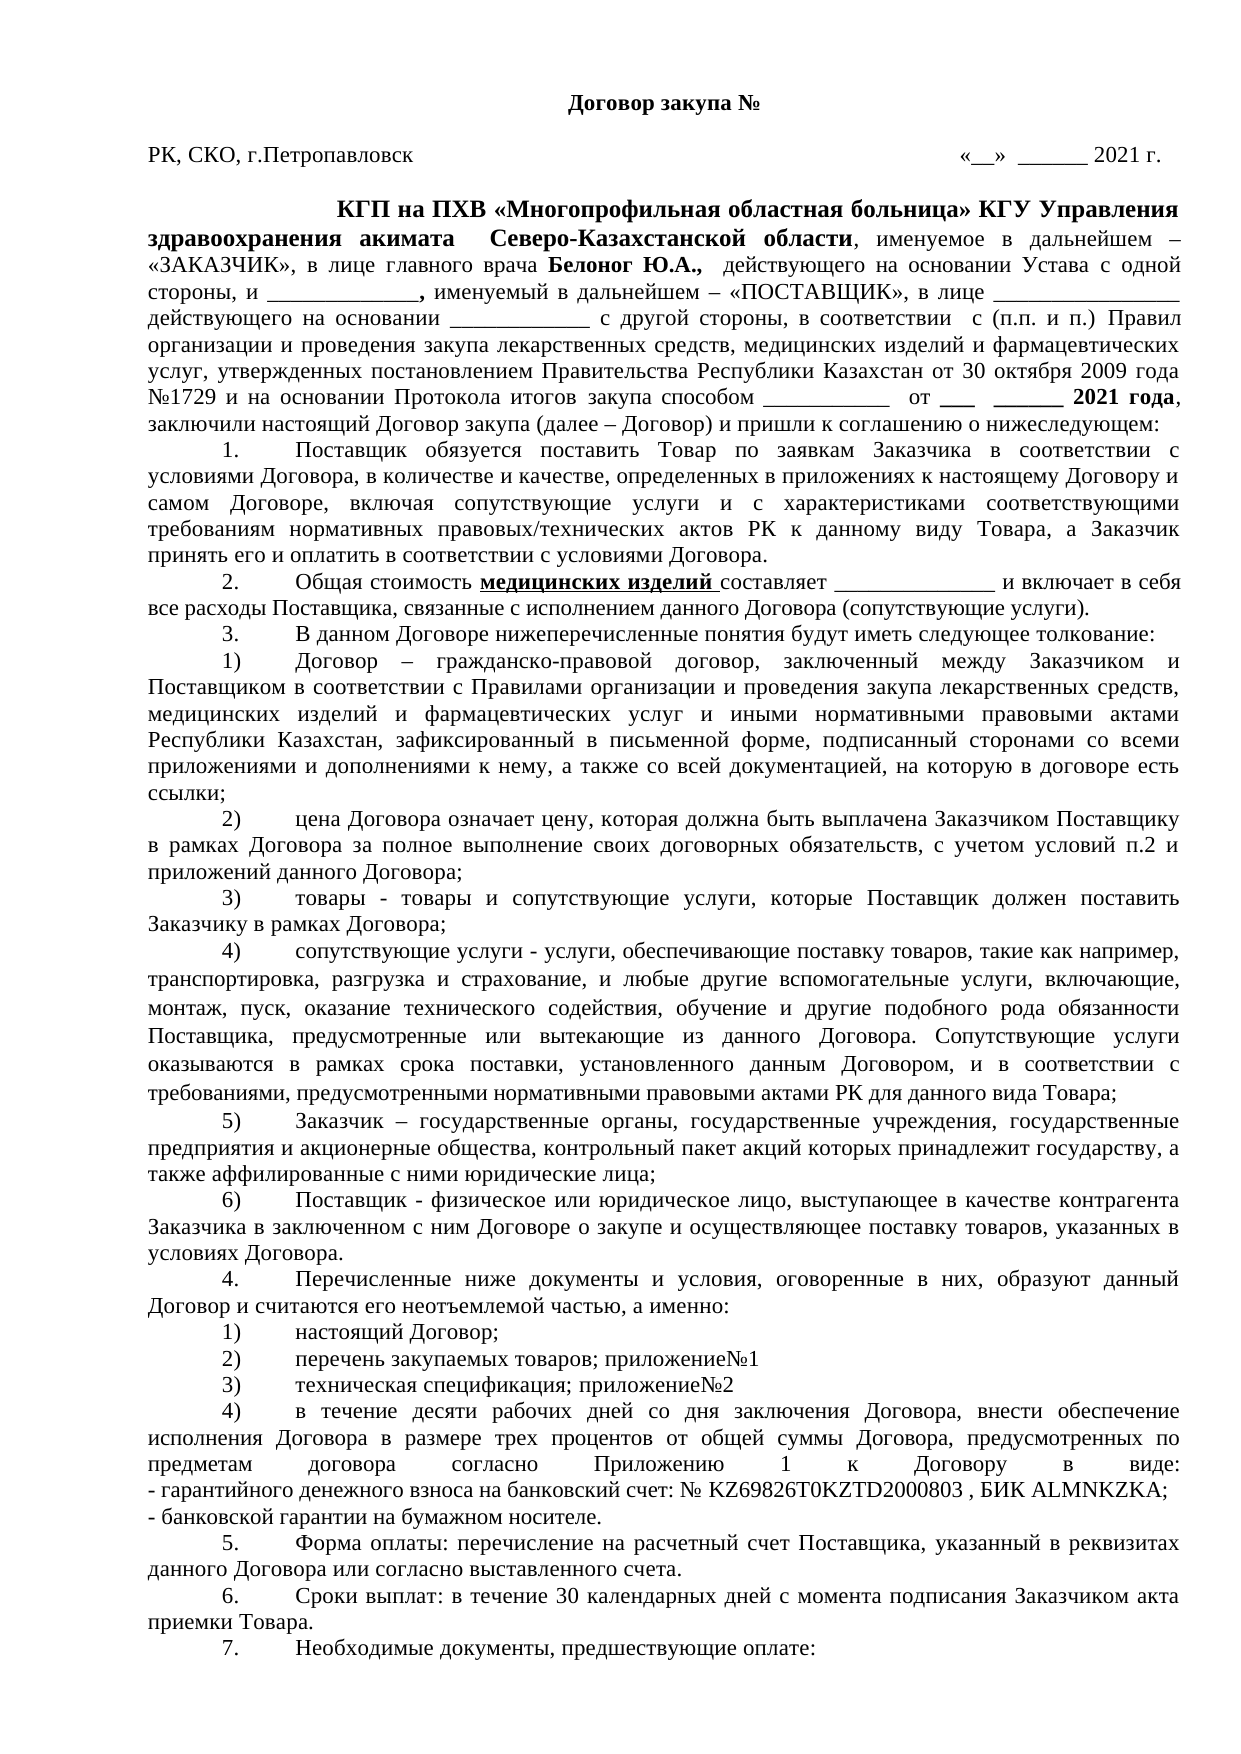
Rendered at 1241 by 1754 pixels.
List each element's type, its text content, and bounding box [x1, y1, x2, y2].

list Форма оплаты: перечисление на расчетный счет Поставщика, указанный в реквизитах данного Договора или согласно выставленного счета. [148, 1529, 1181, 1582]
text КГП на ПХВ «Многопрофильная областная больница» КГУ Управления здравоохранения акимата Северо-Казахстанской области, именуемое в дальнейшем – «ЗАКАЗЧИК», в лице главного врача Белоног Ю.А., действующего на основании Устава с одной стороны, и _____________, именуемый в дальнейшем – «ПОСТАВЩИК», в лице ________________ действующего на основании ____________ с другой стороны, в соответствии с (п.п. и п.) Правил организации и проведения закупа лекарственных средств, медицинских изделий и фармацевтических услуг, утвержденных постановлением Правительства Республики Казахстан от 30 октября 2009 года №1729 и на основании Протокола итогов закупа способом ___________ от ___ ______ 2021 года, заключили настоящий Договор закупа (далее – Договор) и пришли к соглашению о нижеследующем: [148, 168, 1181, 436]
list Перечисленные ниже документы и условия, оговоренные в них, образуют данный Договор и считаются его неотъемлемой частью, а именно: [148, 1266, 1181, 1318]
text - банковской гарантии на бумажном носителе. [148, 1503, 1181, 1529]
list В данном Договоре нижеперечисленные понятия будут иметь следующее толкование: [148, 621, 1181, 647]
text РК, СКО, г.Петропавловск «__» ______ 2021 г. [148, 141, 1181, 168]
list Заказчик – государственные органы, государственные учреждения, государственные предприятия и акционерные общества, контрольный пакет акций которых принадлежит государству, а также аффилированные с ними юридические лица; [148, 1107, 1181, 1186]
list в течение десяти рабочих дней со дня заключения Договора, внести обеспечение исполнения Договора в размере трех процентов от общей суммы Договора, предусмотренных по предметам договора согласно Приложению 1 к Договору в виде: - гарантийного денежного взноса на банковский счет: № KZ69826T0KZTD2000803 , БИК ALMNKZKA; [148, 1397, 1181, 1503]
list цена Договора означает цену, которая должна быть выплачена Заказчиком Поставщику в рамках Договора за полное выполнение своих договорных обязательств, с учетом условий п.2 и приложений данного Договора; [148, 805, 1181, 884]
list Необходимые документы, предшествующие оплате: [148, 1634, 1181, 1661]
list техническая спецификация; приложение№2 [148, 1371, 1181, 1397]
list настоящий Договор; [148, 1318, 1181, 1344]
list Поставщик обязуется поставить Товар по заявкам Заказчика в соответствии с условиями Договора, в количестве и качестве, определенных в приложениях к настоящему Договору и самом Договоре, включая сопутствующие услуги и с характеристиками соответствующими требованиям нормативных правовых/технических актов РК к данному виду Товара, а Заказчик принять его и оплатить в соответствии с условиями Договора. [148, 436, 1181, 568]
list сопутствующие услуги - услуги, обеспечивающие поставку товаров, такие как например, транспортировка, разгрузка и страхование, и любые другие вспомогательные услуги, включающие, монтаж, пуск, оказание технического содействия, обучение и другие подобного рода обязанности Поставщика, предусмотренные или вытекающие из данного Договора. Сопутствующие услуги оказываются в рамках срока поставки, установленного данным Договором, и в соответствии с требованиями, предусмотренными нормативными правовыми актами РК для данного вида Товара; [148, 937, 1181, 1105]
list Поставщик - физическое или юридическое лицо, выступающее в качестве контрагента Заказчика в заключенном с ним Договоре о закупе и осуществляющее поставку товаров, указанных в условиях Договора. [148, 1186, 1181, 1266]
list Сроки выплат: в течение 30 календарных дней с момента подписания Заказчиком акта приемки Товара. [148, 1582, 1181, 1634]
list товары - товары и сопутствующие услуги, которые Поставщик должен поставить Заказчику в рамках Договора; [148, 884, 1181, 937]
text Договор закупа № [148, 89, 1181, 115]
list Общая стоимость медицинских изделий составляет ______________ и включает в себя все расходы Поставщика, связанные с исполнением данного Договора (сопутствующие услуги). [148, 568, 1181, 621]
list перечень закупаемых товаров; приложение№1 [148, 1344, 1181, 1371]
list Договор – гражданско-правовой договор, заключенный между Заказчиком и Поставщиком в соответствии с Правилами организации и проведения закупа лекарственных средств, медицинских изделий и фармацевтических услуг и иными нормативными правовыми актами Республики Казахстан, зафиксированный в письменной форме, подписанный сторонами со всеми приложениями и дополнениями к нему, а также со всей документацией, на которую в договоре есть ссылки; [148, 647, 1181, 805]
